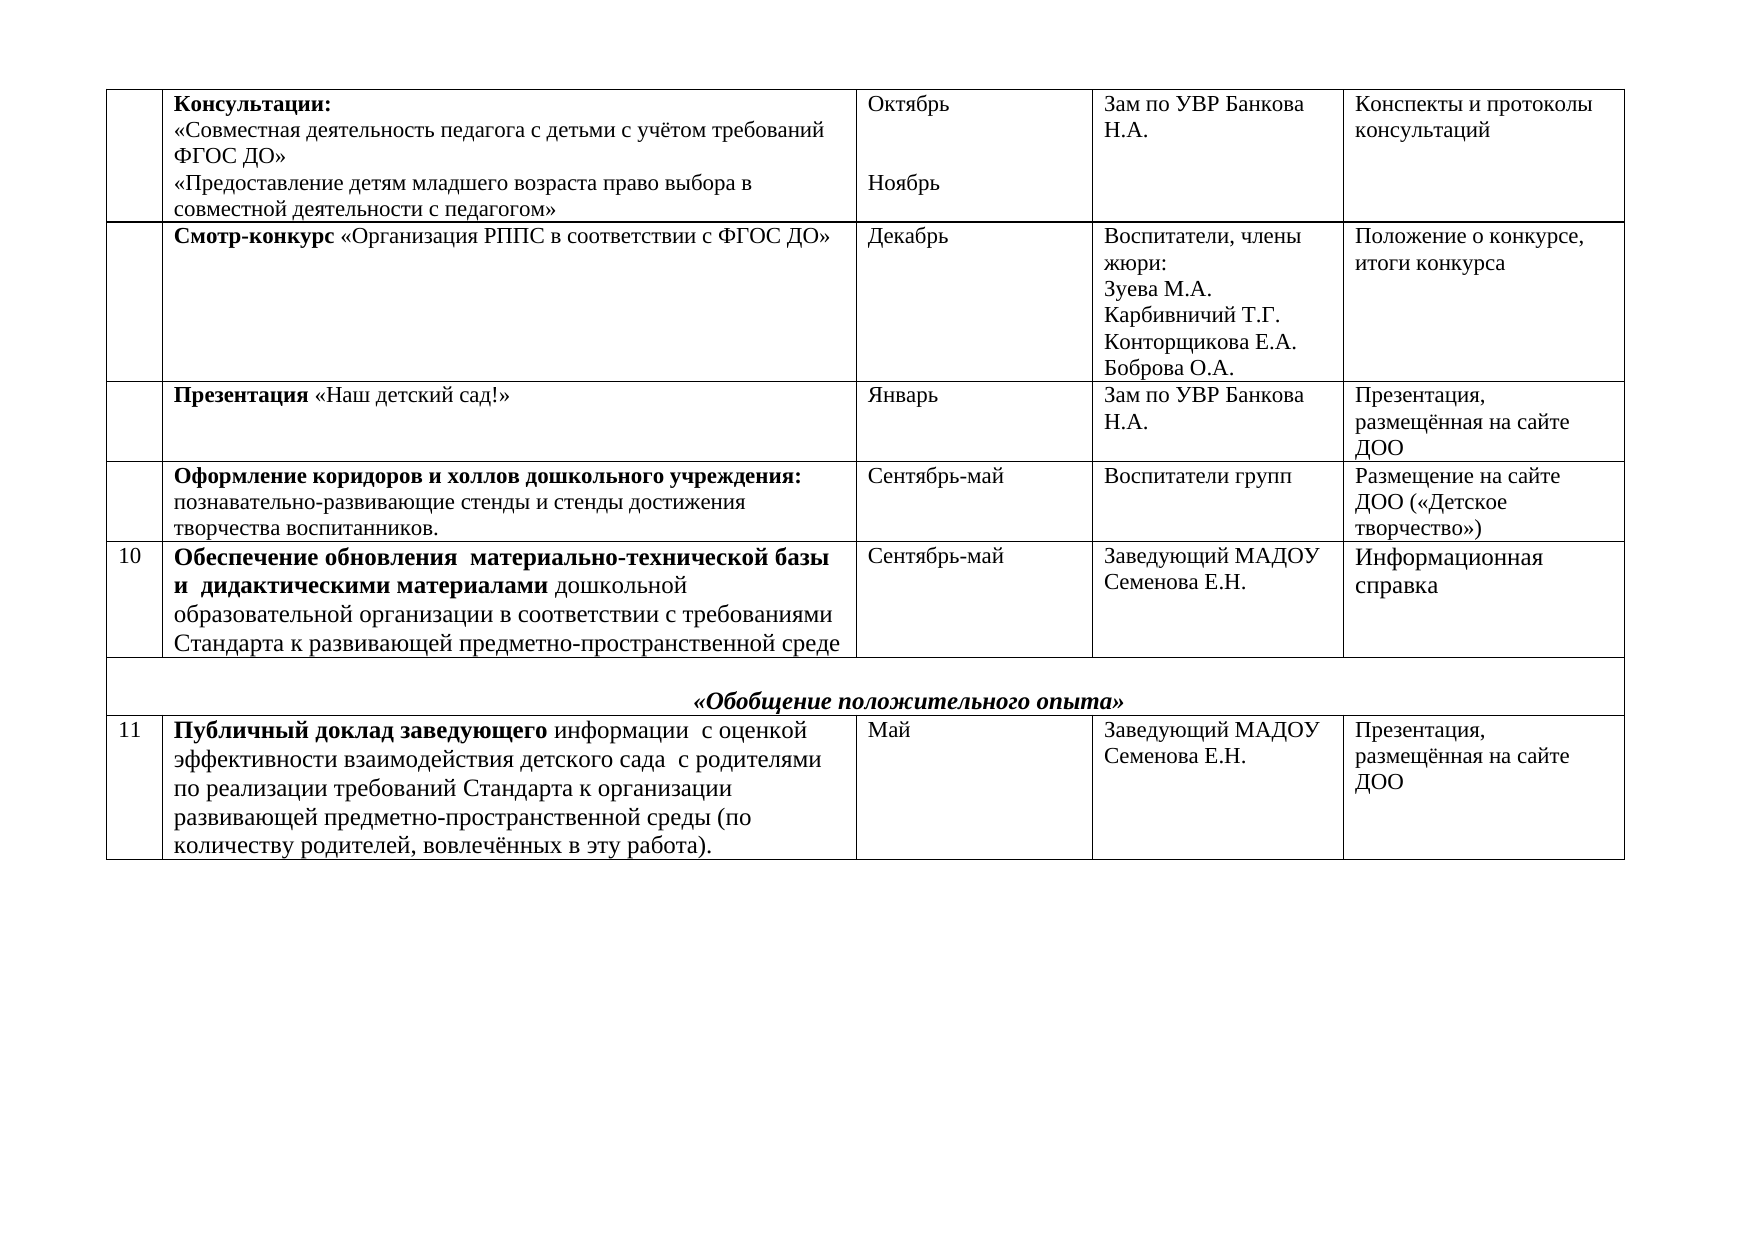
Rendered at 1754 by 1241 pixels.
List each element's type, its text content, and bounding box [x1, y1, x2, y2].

table_cell [107, 462, 162, 541]
table_cell Зам по УВР Банкова Н.А. [1093, 382, 1343, 461]
table_cell Смотр-конкурс «Организация РППС в соответствии с ФГОС ДО» [163, 223, 856, 381]
table_cell Размещение на сайте ДОО («Детское творчество») [1344, 462, 1624, 541]
table_cell [107, 90, 162, 221]
table_cell Январь [857, 382, 1092, 461]
table_cell Публичный доклад заведующего информации с оценкой эффективности взаимодействия детского сада с родителями по реализации требований Стандарта к организации развивающей предметно-пространственной среды (по количеству родителей, вовлечённых в эту работа). [163, 716, 856, 859]
table_cell Презентация, размещённая на сайте ДОО [1344, 382, 1624, 461]
table_cell Заведующий МАДОУ Семенова Е.Н. [1093, 716, 1343, 859]
table_cell Оформление коридоров и холлов дошкольного учреждения: познавательно-развивающие стенды и стенды достижения творчества воспитанников. [163, 462, 856, 541]
table_cell Положение о конкурсе, итоги конкурса [1344, 223, 1624, 381]
table_cell [107, 382, 162, 461]
table_cell 11 [107, 716, 162, 859]
table_cell 10 [107, 542, 162, 657]
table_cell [1093, 90, 1343, 221]
table_cell «Обобщение положительного опыта» [107, 658, 1624, 714]
table_cell Презентация, размещённая на сайте ДОО [1344, 716, 1624, 859]
table_cell Информационная справка [1344, 542, 1624, 657]
table_cell Заведующий МАДОУ Семенова Е.Н. [1093, 542, 1343, 657]
table_cell Декабрь [857, 223, 1092, 381]
table_cell Воспитатели, члены жюри: Зуева М.А. Карбивничий Т.Г. Конторщикова Е.А. Боброва О.А. [1093, 223, 1343, 381]
table_cell Воспитатели групп [1093, 462, 1343, 541]
table_cell Конспекты и протоколы консультаций [1344, 90, 1624, 221]
table_cell Сентябрь-май [857, 462, 1092, 541]
table_cell Сентябрь-май [857, 542, 1092, 657]
table_cell [107, 223, 162, 381]
table_cell Октябрь Ноябрь [857, 90, 1092, 221]
table_cell Обеспечение обновления материально-технической базы и дидактическими материалами дошкольной образовательной организации в соответствии с требованиями Стандарта к развивающей предметно-пространственной среде [163, 542, 856, 657]
table_cell Консультации: «Совместная деятельность педагога с детьми с учётом требований ФГОС ДО» «Предоставление детям младшего возраста право выбора в совместной деятельности с педагогом» [163, 90, 856, 221]
table_cell Презентация «Наш детский сад!» [163, 382, 856, 461]
table_cell Май [857, 716, 1092, 859]
